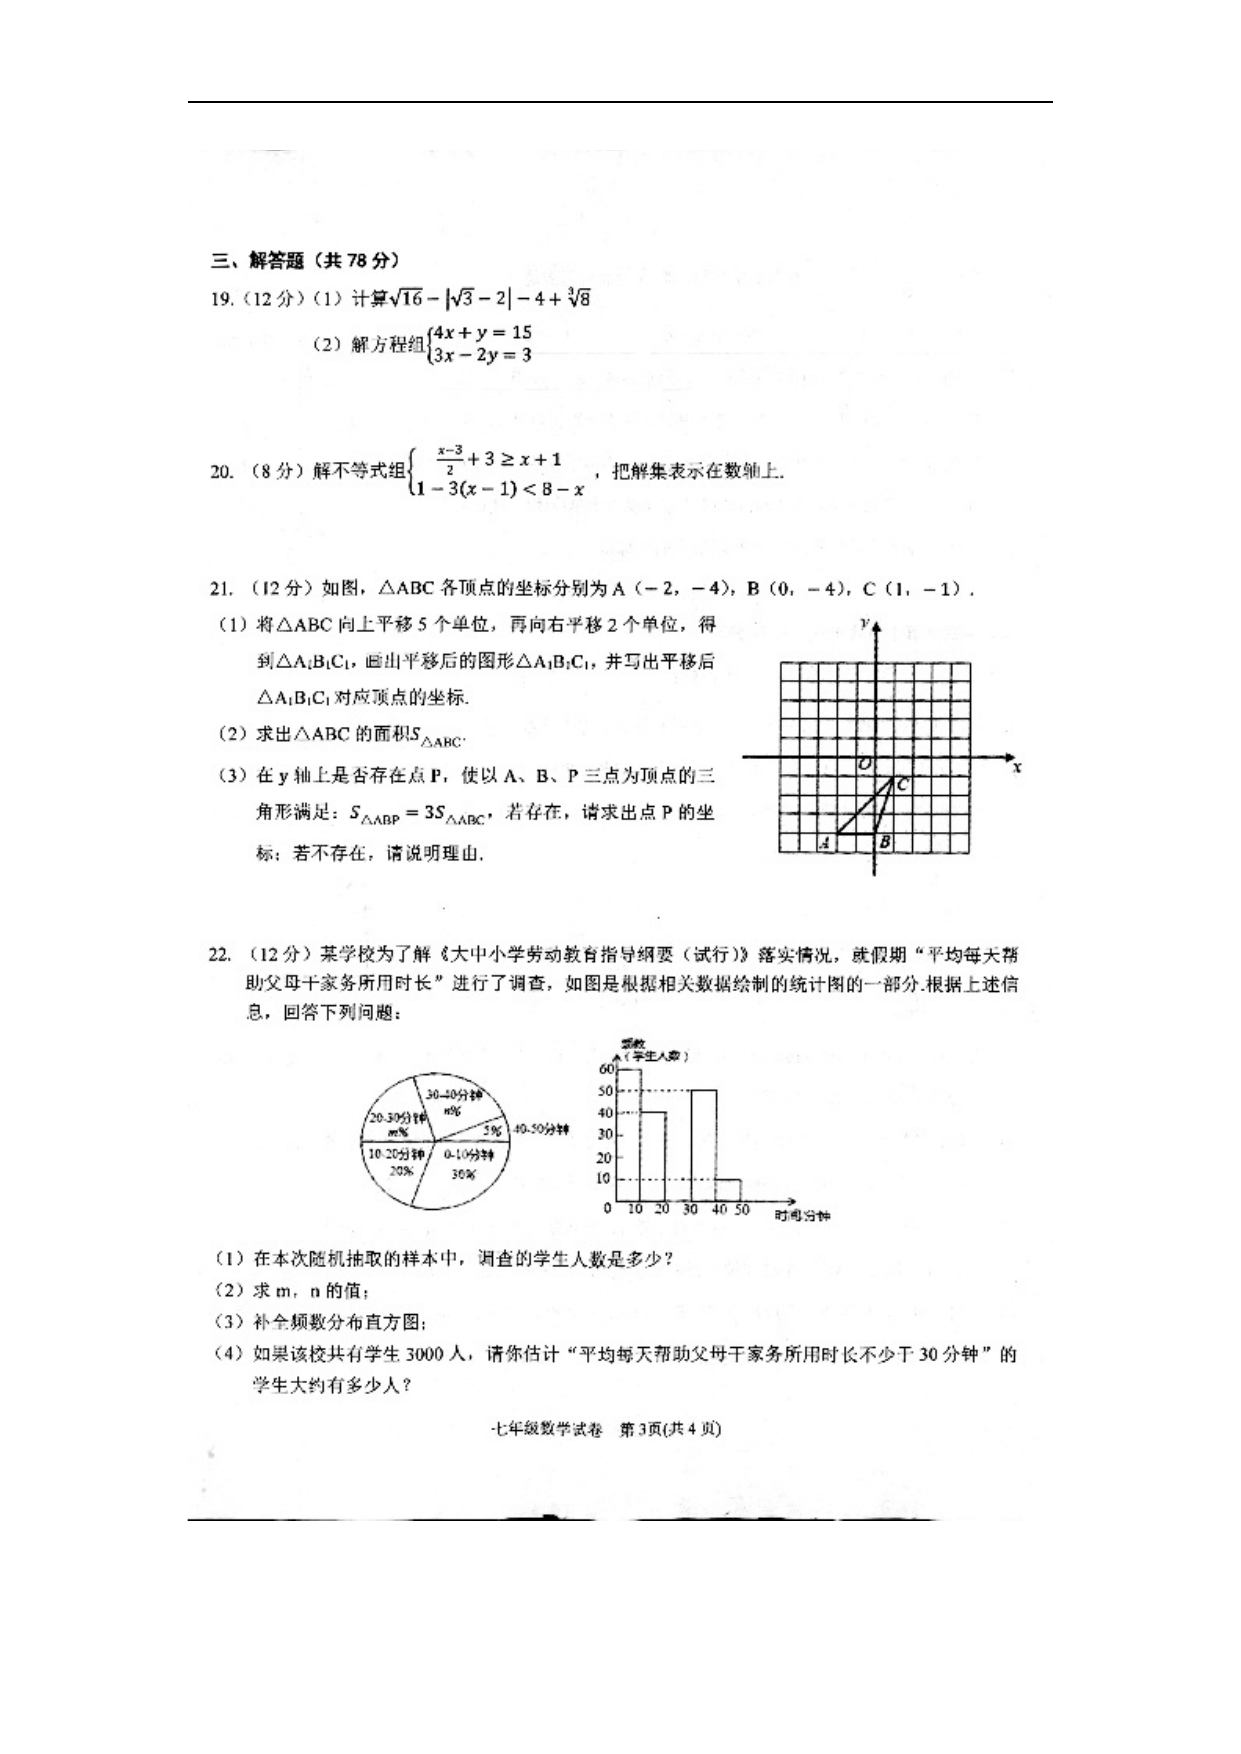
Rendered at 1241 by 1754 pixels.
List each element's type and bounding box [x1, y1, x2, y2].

picture [187, 150, 1055, 1521]
